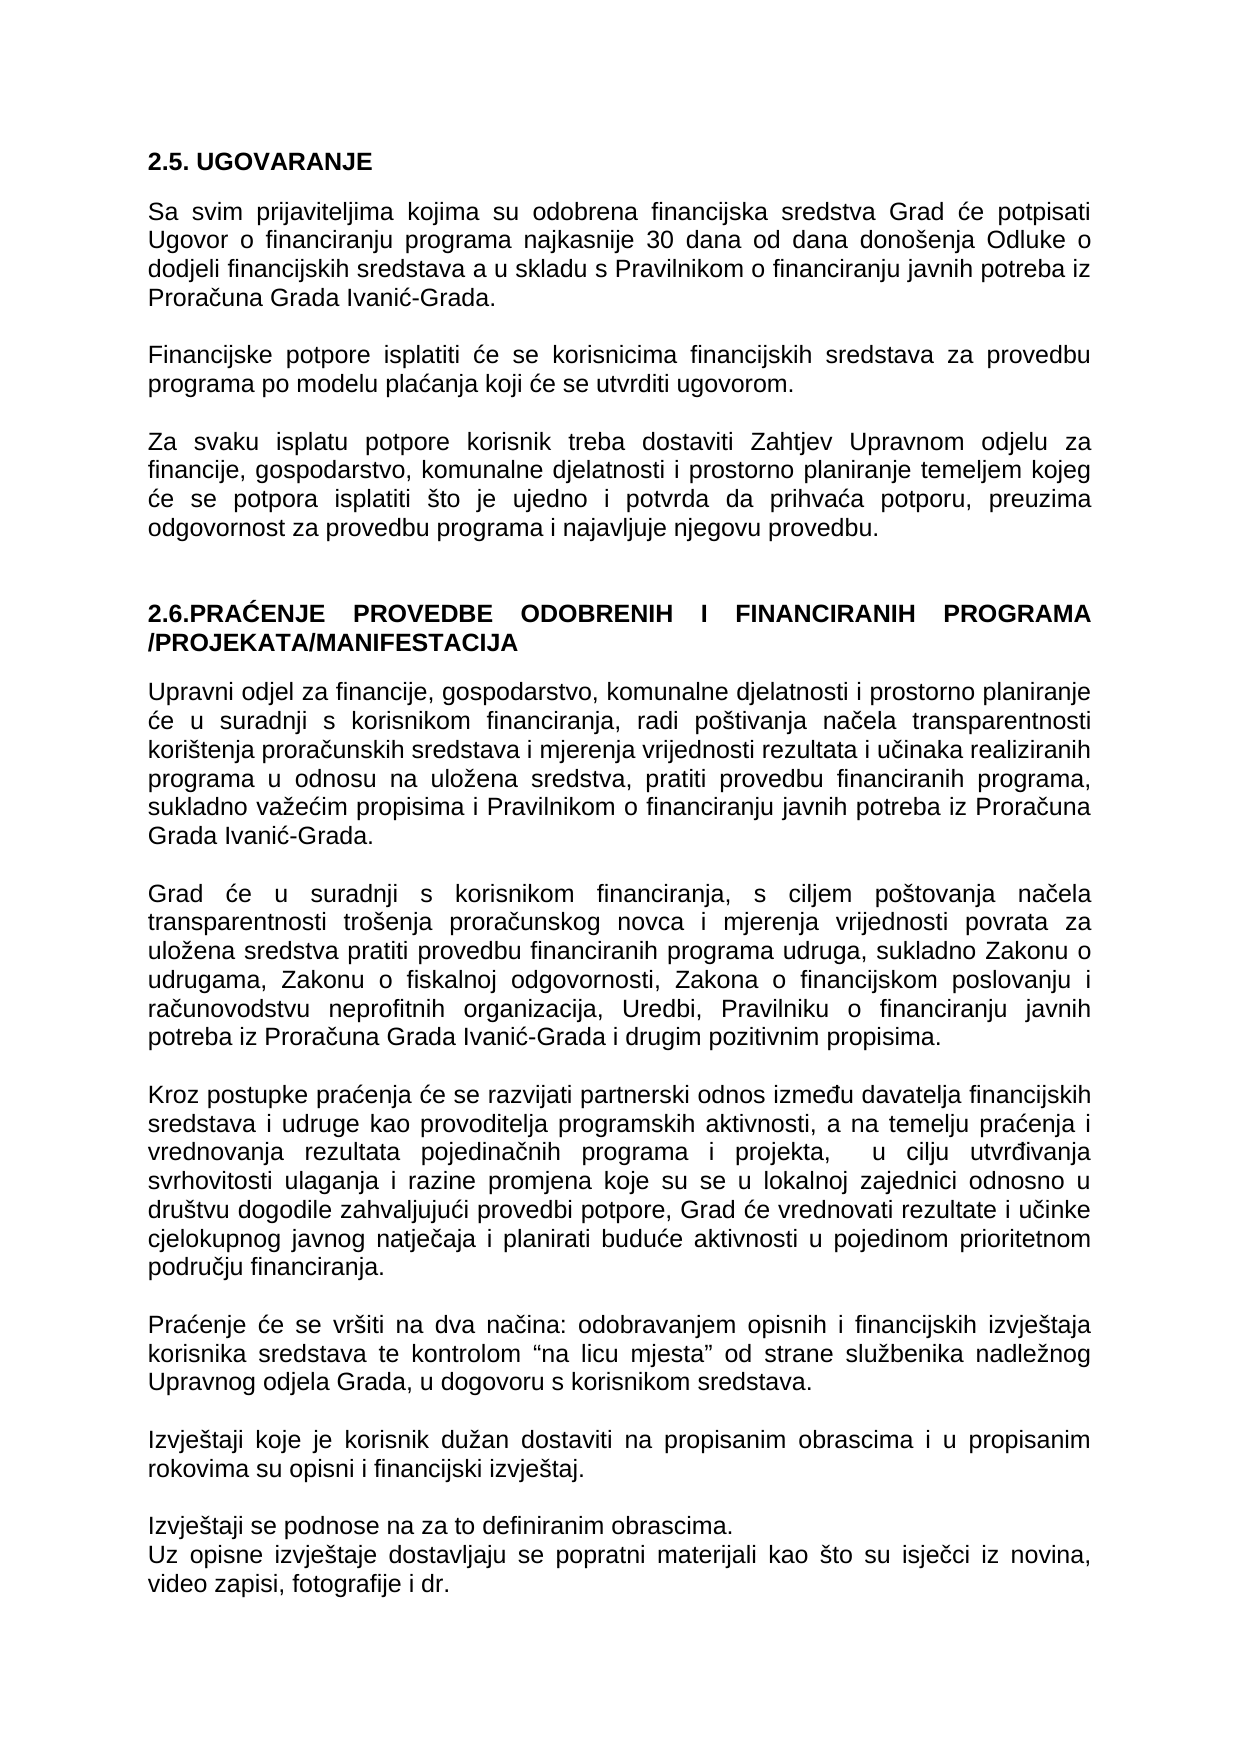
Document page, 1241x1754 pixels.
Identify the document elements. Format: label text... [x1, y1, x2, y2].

text Praćenje će se vršiti na dva načina: odobravanjem opisnih i financijskih izvještaja korisnika sredstava te kontrolom “na licu mjesta” od strane službenika nadležnog Upravnog odjela Grada, u dogovoru s korisnikom sredstava. [148, 1310, 1093, 1396]
text Upravni odjel za financije, gospodarstvo, komunalne djelatnosti i prostorno planiranje će u suradnji s korisnikom financiranja, radi poštivanja načela transparentnosti korištenja proračunskih sredstava i mjerenja vrijednosti rezultata i učinaka realiziranih programa u odnosu na uložena sredstva, pratiti provedbu financiranih programa, sukladno važećim propisima i Pravilnikom o financiranju javnih potreba iz Proračuna Grada Ivanić-Grada. [148, 677, 1093, 850]
text 2.5. UGOVARANJE [148, 147, 1093, 176]
text Izvještaji se podnose na za to definiranim obrascima. [148, 1511, 1093, 1540]
text Za svaku isplatu potpore korisnik treba dostaviti Zahtjev Upravnom odjelu za financije, gospodarstvo, komunalne djelatnosti i prostorno planiranje temeljem kojeg će se potpora isplatiti što je ujedno i potvrda da prihvaća potporu, preuzima odgovornost za provedbu programa i najavljuje njegovu provedbu. [148, 426, 1093, 541]
text 2.6.PRAĆENJE PROVEDBE ODOBRENIH I FINANCIRANIH PROGRAMA /PROJEKATA/MANIFESTACIJA [148, 599, 1093, 656]
text Grad će u suradnji s korisnikom financiranja, s ciljem poštovanja načela transparentnosti trošenja proračunskog novca i mjerenja vrijednosti povrata za uložena sredstva pratiti provedbu financiranih programa udruga, sukladno Zakonu o udrugama, Zakonu o fiskalnoj odgovornosti, Zakona o financijskom poslovanju i računovodstvu neprofitnih organizacija, Uredbi, Pravilniku o financiranju javnih potreba iz Proračuna Grada Ivanić-Grada i drugim pozitivnim propisima. [148, 878, 1093, 1051]
text Kroz postupke praćenja će se razvijati partnerski odnos između davatelja financijskih sredstava i udruge kao provoditelja programskih aktivnosti, a na temelju praćenja i vrednovanja rezultata pojedinačnih programa i projekta, u cilju utvrđivanja svrhovitosti ulaganja i razine promjena koje su se u lokalnoj zajednici odnosno u društvu dogodile zahvaljujući provedbi potpore, Grad će vrednovati rezultate i učinke cjelokupnog javnog natječaja i planirati buduće aktivnosti u pojedinom prioritetnom području financiranja. [148, 1080, 1093, 1281]
text Izvještaji koje je korisnik dužan dostaviti na propisanim obrascima i u propisanim rokovima su opisni i financijski izvještaj. [148, 1425, 1093, 1482]
text Uz opisne izvještaje dostavljaju se popratni materijali kao što su isječci iz novina, video zapisi, fotografije i dr. [148, 1540, 1093, 1597]
text Sa svim prijaviteljima kojima su odobrena financijska sredstva Grad će potpisati Ugovor o financiranju programa najkasnije 30 dana od dana donošenja Odluke o dodjeli financijskih sredstava a u skladu s Pravilnikom o financiranju javnih potreba iz Proračuna Grada Ivanić-Grada. [148, 196, 1093, 311]
text Financijske potpore isplatiti će se korisnicima financijskih sredstava za provedbu programa po modelu plaćanja koji će se utvrditi ugovorom. [148, 340, 1093, 398]
